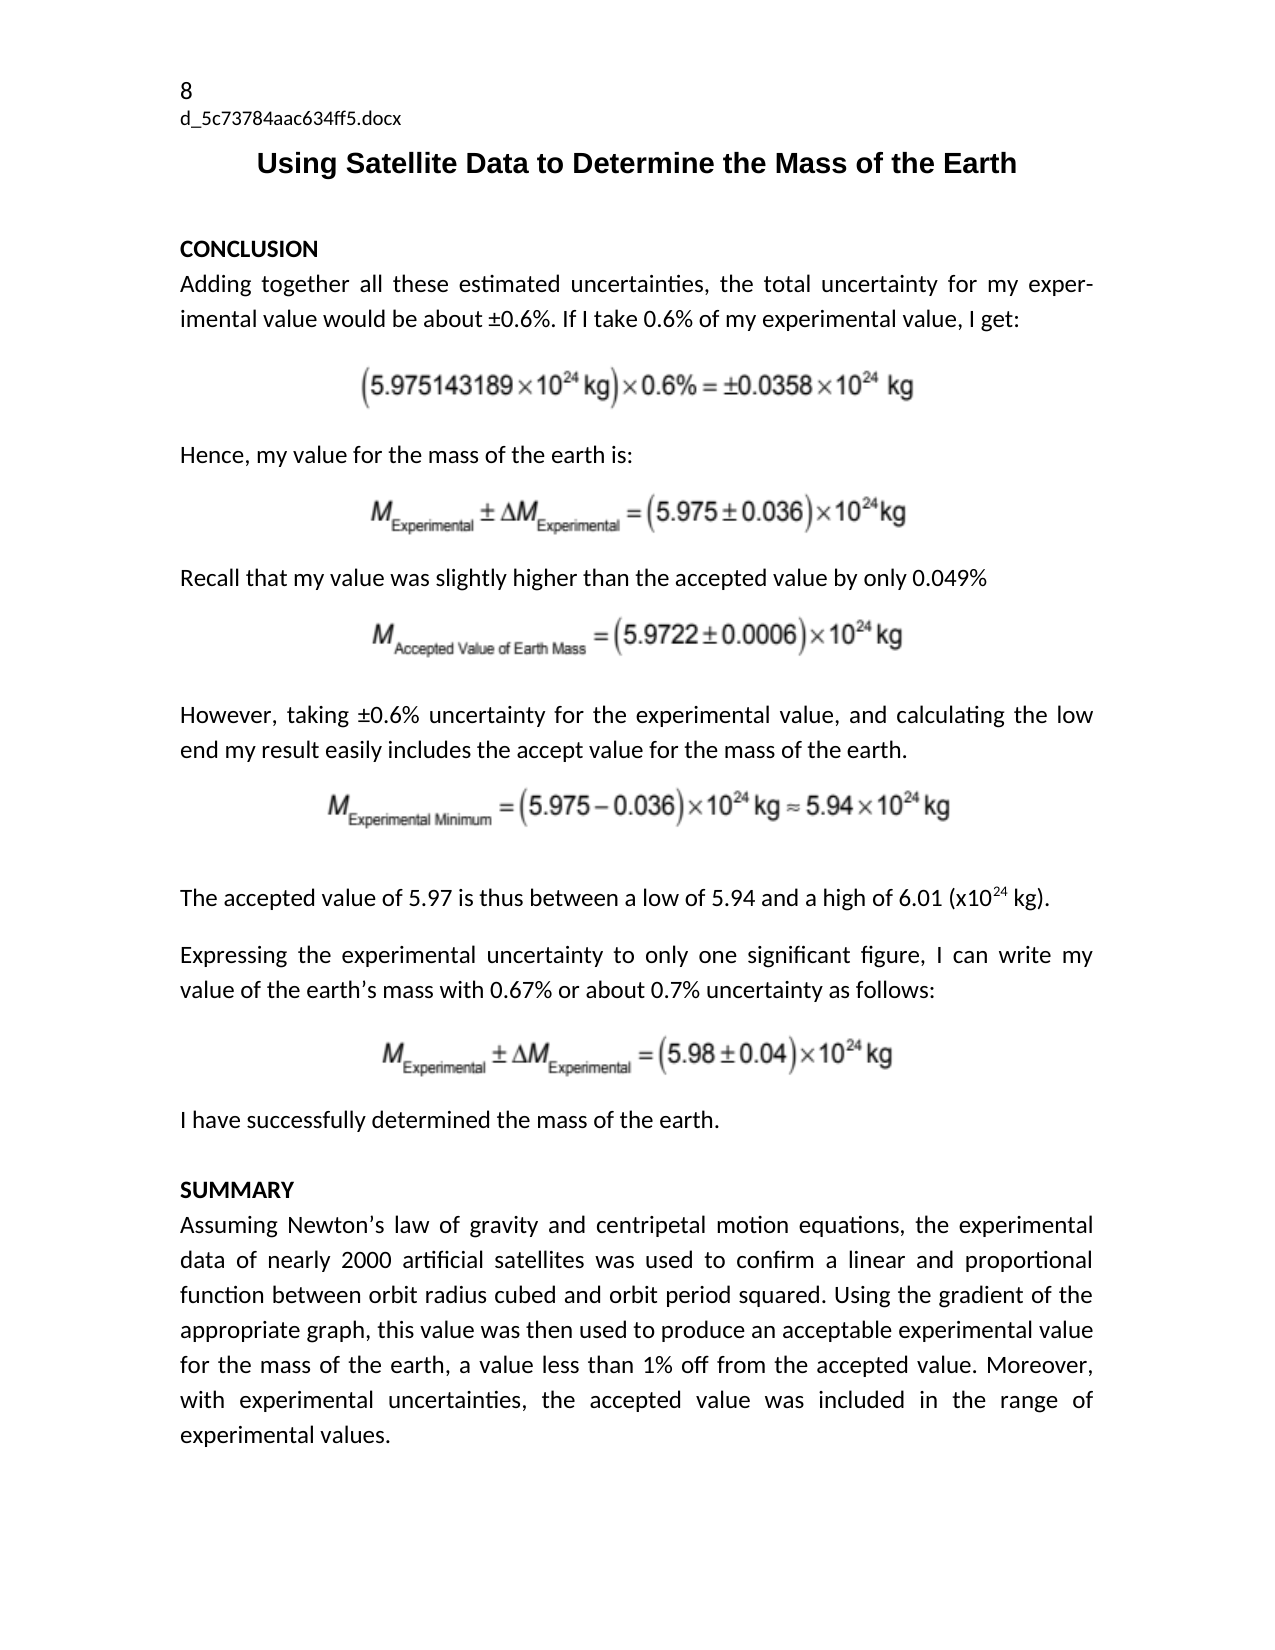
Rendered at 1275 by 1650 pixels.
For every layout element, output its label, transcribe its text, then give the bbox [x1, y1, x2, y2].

text Assuming Newton’s law of gravity and centripetal motion equations, the experimental data of nearly 2000 artificial satellites was used to confirm a linear and proportional function between orbit radius cubed and orbit period squared. Using the gradient of the appropriate graph, this value was then used to produce an acceptable experimental value for the mass of the earth, a value less than 1% off from the accepted value. Moreover, with experimental uncertainties, the accepted value was included in the range of experimental values. [180, 1209, 1095, 1450]
text The accepted value of 5.97 is thus between a low of 5.94 and a high of 6.01 (x1024 kg). [180, 882, 1095, 912]
text CONCLUSION [180, 233, 1095, 264]
text SUMMARY [180, 1174, 1095, 1205]
text I have successfully determined the mass of the earth. [180, 1104, 1095, 1135]
text However, taking ±0.6% uncertainty for the experimental value, and calculating the low end my result easily includes the accept value for the mass of the earth. [180, 699, 1095, 764]
text Hence, my value for the mass of the earth is: [180, 439, 1095, 470]
text Adding together all these estimated uncertainties, the total uncertainty for my exper-imental value would be about ±0.6%. If I take 0.6% of my experimental value, I get: [180, 268, 1095, 334]
text Recall that my value was slightly higher than the accepted value by only 0.049% [180, 563, 1095, 593]
text Expressing the experimental uncertainty to only one significant figure, I can write my value of the earth’s mass with 0.67% or about 0.7% uncertainty as follows: [180, 939, 1095, 1004]
